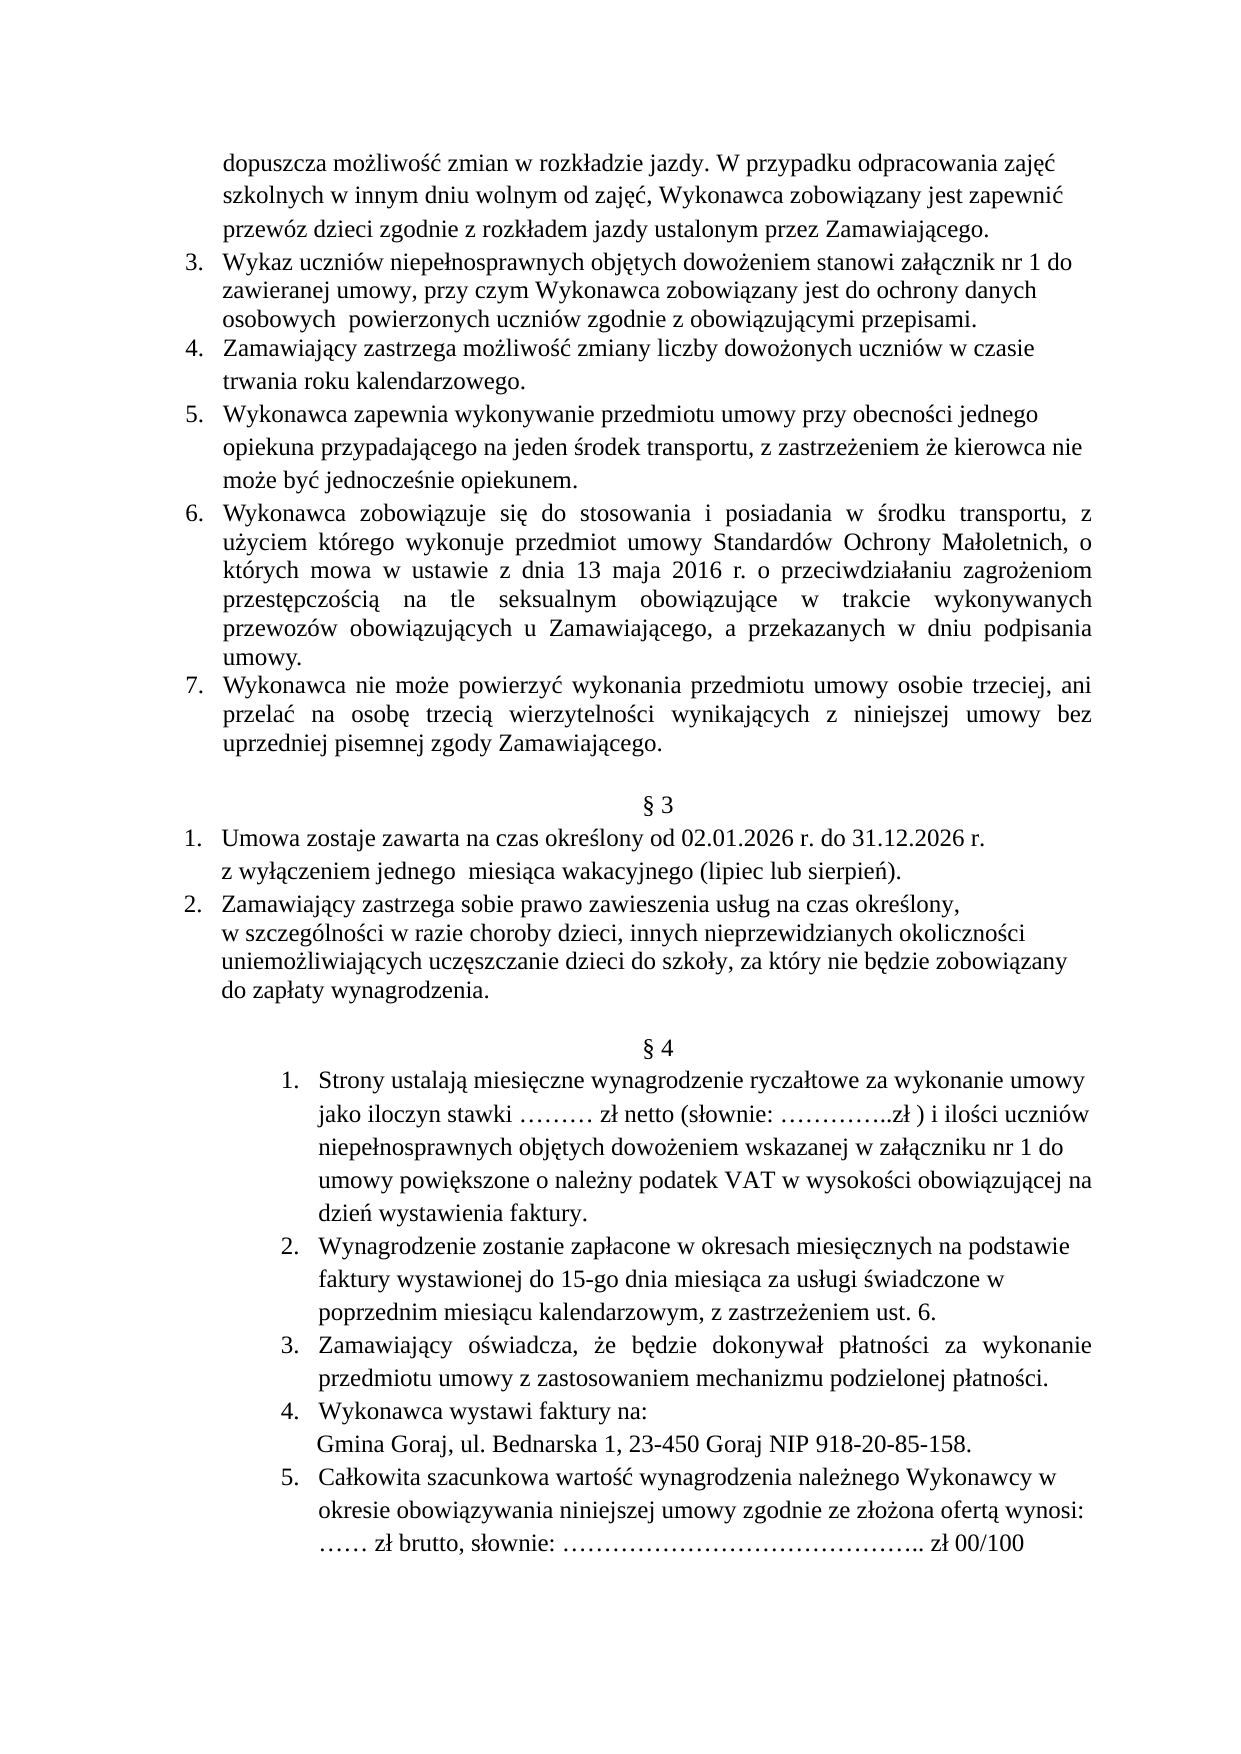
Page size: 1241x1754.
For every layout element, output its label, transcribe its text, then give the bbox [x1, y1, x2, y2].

list uniemożliwiających uczęszczanie dzieci do szkoły, za który nie będzie zobowiązany do zapłaty wynagrodzenia. [221, 946, 1093, 1004]
list Wykonawca zobowiązuje się do stosowania i posiadania w środku transportu, z użyciem którego wykonuje przedmiot umowy Standardów Ochrony Małoletnich, o których mowa w ustawie z dnia 13 maja 2016 r. o przeciwdziałaniu zagrożeniom przestępczością na tle seksualnym obowiązujące w trakcie wykonywanych przewozów obowiązujących u Zamawiającego, a przekazanych w dniu podpisania umowy. [185, 498, 1093, 671]
list Umowa zostaje zawarta na czas określony od 02.01.2026 r. do 31.12.2026 r. [183, 823, 1093, 852]
list Wykonawca nie może powierzyć wykonania przedmiotu umowy osobie trzeciej, ani przelać na osobę trzecią wierzytelności wynikających z niniejszej umowy bez uprzedniej pisemnej zgody Zamawiającego. [185, 671, 1093, 757]
list Zamawiający zastrzega sobie prawo zawieszenia usług na czas określony, [183, 889, 1093, 918]
list z wyłączeniem jednego miesiąca wakacyjnego (lipiec lub sierpień). [221, 856, 1093, 884]
list Zamawiający zastrzega możliwość zmiany liczby dowożonych uczniów w czasie trwania roku kalendarzowego. [185, 333, 1093, 395]
list Wynagrodzenie zostanie zapłacone w okresach miesięcznych na podstawie faktury wystawionej do 15-go dnia miesiąca za usługi świadczone w poprzednim miesiącu kalendarzowym, z zastrzeżeniem ust. 6. [281, 1231, 1093, 1326]
list Wykaz uczniów niepełnosprawnych objętych dowożeniem stanowi załącznik nr 1 do zawieranej umowy, przy czym Wykonawca zobowiązany jest do ochrony danych osobowych powierzonych uczniów zgodnie z obowiązującymi przepisami. [185, 247, 1093, 333]
list w szczególności w razie choroby dzieci, innych nieprzewidzianych okoliczności [221, 918, 1093, 946]
list Strony ustalają miesięczne wynagrodzenie ryczałtowe za wykonanie umowy jako iloczyn stawki ……… zł netto (słownie: …………..zł ) i ilości uczniów niepełnosprawnych objętych dowożeniem wskazanej w załączniku nr 1 do umowy powiększone o należny podatek VAT w wysokości obowiązującej na dzień wystawienia faktury. [281, 1066, 1093, 1226]
list Gmina Goraj, ul. Bednarska 1, 23-450 Goraj NIP 918-20-85-158. [260, 1429, 1093, 1458]
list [185, 148, 1093, 242]
list Całkowita szacunkowa wartość wynagrodzenia należnego Wykonawcy w okresie obowiązywania niniejszej umowy zgodnie ze złożona ofertą wynosi: …… zł brutto, słownie: …………………………………….. zł 00/100 [281, 1462, 1093, 1557]
list § 3 [223, 790, 1093, 818]
list Zamawiający oświadcza, że będzie dokonywał płatności za wykonanie przedmiotu umowy z zastosowaniem mechanizmu podzielonej płatności. [281, 1330, 1093, 1392]
list Wykonawca zapewnia wykonywanie przedmiotu umowy przy obecności jednego opiekuna przypadającego na jeden środek transportu, z zastrzeżeniem że kierowca nie może być jednocześnie opiekunem. [185, 399, 1093, 494]
list Wykonawca wystawi faktury na: [281, 1396, 1093, 1424]
list § 4 [223, 1033, 1093, 1061]
